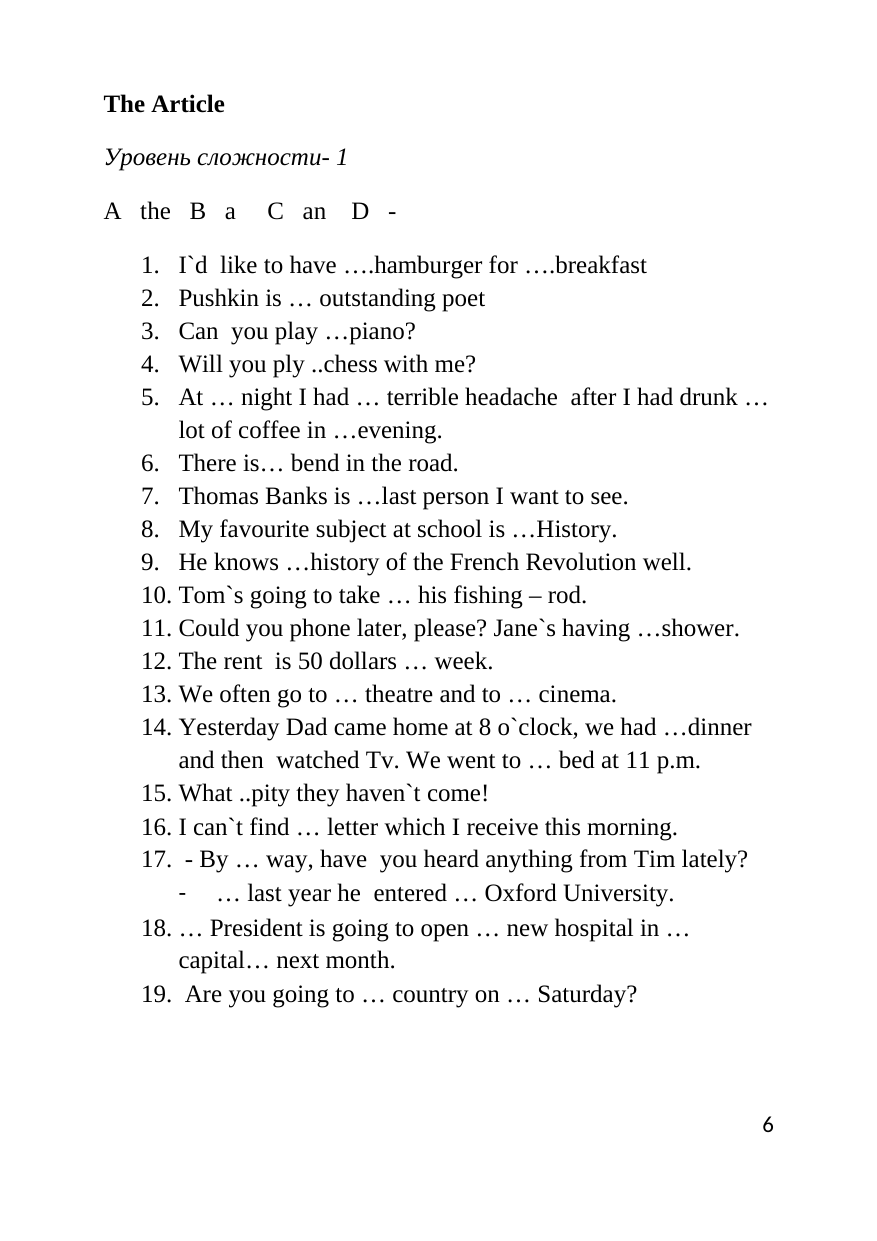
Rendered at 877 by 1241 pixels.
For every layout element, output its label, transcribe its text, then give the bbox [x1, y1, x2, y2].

list Yesterday Dad came home at 8 o`clock, we had …dinner and then watched Tv. We went to … bed at 11 p.m. [141, 712, 774, 774]
list Thomas Banks is …last person I want to see. [141, 481, 774, 510]
list We often go to … theatre and to … cinema. [141, 679, 774, 708]
list Are you going to … country on … Saturday? [141, 979, 774, 1007]
list Tom`s going to take … his fishing – rod. [141, 580, 774, 609]
list What ..pity they haven`t come! [141, 778, 774, 807]
list The rent is 50 dollars … week. [141, 646, 774, 675]
list - By … way, have you heard anything from Tim lately? [141, 844, 774, 873]
list Could you phone later, please? Jane`s having …shower. [141, 613, 774, 642]
list … President is going to open … new hospital in … capital… next month. [141, 913, 774, 974]
text The Article [103, 89, 774, 117]
list My favourite subject at school is …History. [141, 514, 774, 543]
list I can`t find … letter which I receive this morning. [141, 812, 774, 840]
list Will you ply ..chess with me? [141, 349, 774, 378]
list At … night I had … terrible headache after I had drunk … lot of coffee in …evening. [141, 382, 774, 444]
list He knows …history of the French Revolution well. [141, 547, 774, 576]
text A the B a C an D - [103, 196, 774, 225]
list … last year he entered … Oxford University. [178, 878, 774, 908]
list Pushkin is … outstanding poet [141, 283, 774, 312]
list There is… bend in the road. [141, 448, 774, 477]
text Уровень сложности- 1 [103, 142, 774, 171]
list I`d like to have ….hamburger for ….breakfast [141, 250, 774, 279]
list Can you play …piano? [141, 316, 774, 345]
